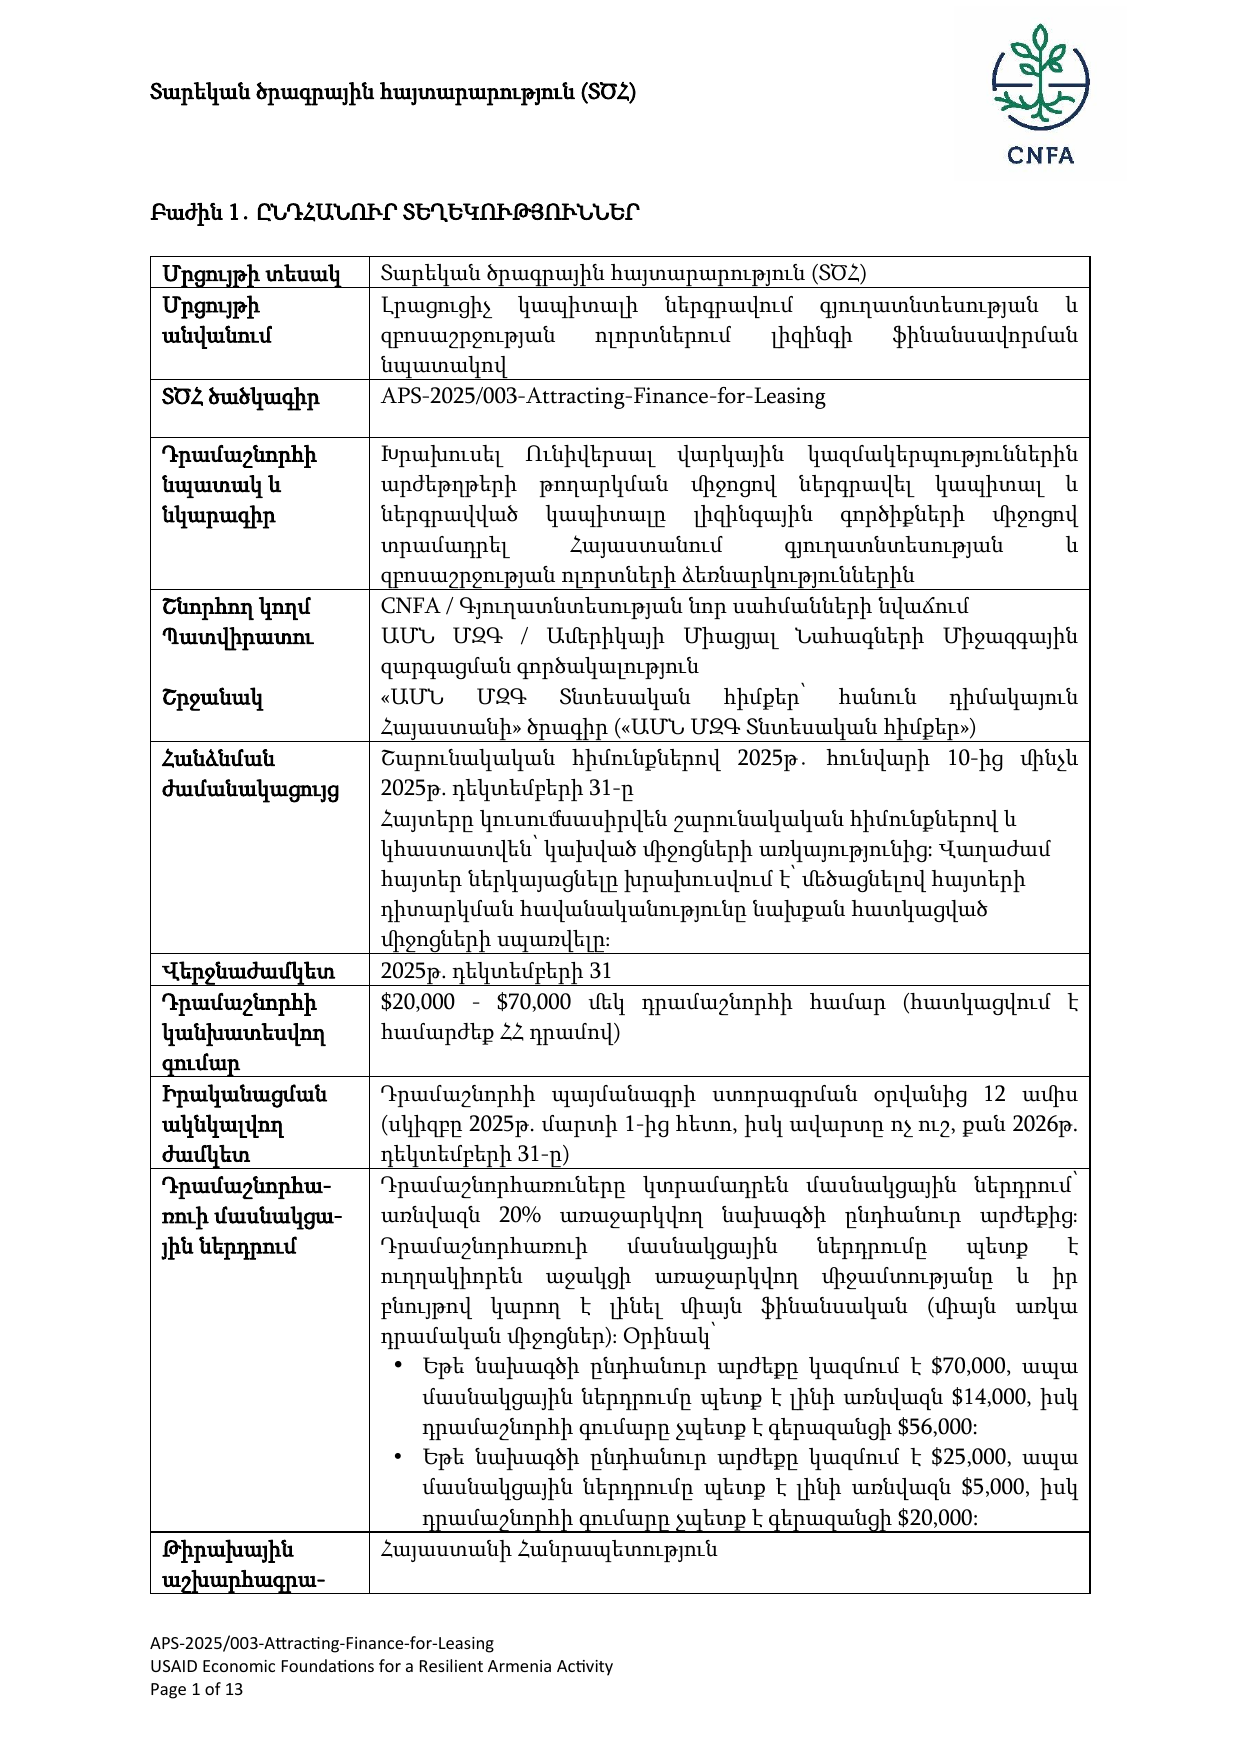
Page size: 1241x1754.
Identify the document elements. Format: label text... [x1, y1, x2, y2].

table_cell APS-2025/003-Attracting-Finance-for-Leasing [370, 380, 1089, 437]
picture [953, 6, 1128, 181]
table_cell Դրամաշնորհա-ռուի մասնակցա-յին ներդրում [151, 1169, 369, 1531]
table_cell Իրականացման ակնկալվող ժամկետ [151, 1077, 369, 1168]
table_cell Թիրախային աշխարհագրա-կան ծածկույթ [151, 1533, 369, 1593]
table_cell 2025թ. դեկտեմբերի 31 [370, 954, 1089, 984]
table_cell Դրամաշնորհի նպատակ և նկարագիր [151, 438, 369, 589]
table_cell CNFA / Գյուղատնտեսության նոր սահմանների նվաճում ԱՄՆ ՄԶԳ / Ամերիկայի Միացյալ Նահագների Միջազգային զարգացման գործակալություն «ԱՄՆ ՄԶԳ Տնտեսական հիմքեր՝ հանուն դիմակայուն Հայաստանի» ծրագիր («ԱՄՆ ՄԶԳ Տնտեսական հիմքեր») [370, 590, 1089, 741]
table_cell Շնորհող կողմ Պատվիրատու Շրջանակ [151, 590, 369, 741]
table_cell ՏԾՀ ծածկագիր [151, 380, 369, 437]
table_cell Դրամաշնորհի պայմանագրի ստորագրման օրվանից 12 ամիս (սկիզբը 2025թ. մարտի 1-ից հետո, իսկ ավարտը ոչ ուշ, քան 2026թ. դեկտեմբերի 31-ը) [370, 1077, 1089, 1168]
table_cell Հանձնման ժամանակացույց [151, 742, 369, 953]
table_header Մրցույթի տեսակ [151, 257, 369, 287]
table_cell Դրամաշնորհառուները կտրամադրեն մասնակցային ներդրում՝ առնվազն 20% առաջարկվող նախագծի ընդհանուր արժեքից։ Դրամաշնորհառուի մասնակցային ներդրումը պետք է ուղղակիորեն աջակցի առաջարկվող միջամտությանը և իր բնույթով կարող է լինել միայն ֆինանսական (միայն առկա դրամական միջոցներ)։ Օրինակ՝ Եթե նախագծի ընդհանուր արժեքը կազմում է $70,000, ապա մասնակցային ներդրումը պետք է լինի առնվազն $14,000, իսկ դրամաշնորհի գումարը չպետք է գերազանցի $56,000: Եթե նախագծի ընդհանուր արժեքը կազմում է $25,000, ապա մասնակցային ներդրումը պետք է լինի առնվազն $5,000, իսկ դրամաշնորհի գումարը չպետք է գերազանցի $20,000: [370, 1169, 1089, 1531]
text Բաժին 1․ ԸՆԴՀԱՆՈՒՐ ՏԵՂԵԿՈՒԹՅՈՒՆՆԵՐ [150, 196, 1090, 226]
table_cell Շարունակական հիմունքներով 2025թ․ հունվարի 10-ից մինչև 2025թ. դեկտեմբերի 31-ը Հայտերը կուսումնասիրվեն շարունակական հիմունքներով և կհաստատվեն՝ կախված միջոցների առկայությունից: Վաղաժամ հայտեր ներկայացնելը խրախուսվում է՝ մեծացնելով հայտերի դիտարկման հավանականությունը նախքան հատկացված միջոցների սպառվելը։ [370, 742, 1089, 953]
table_cell Լրացուցիչ կապիտալի ներգրավում գյուղատնտեսության և զբոսաշրջության ոլորտներում լիզինգի ֆինանսավորման նպատակով [370, 288, 1089, 379]
table_cell $20,000 - $70,000 մեկ դրամաշնորհի համար (հատկացվում է համարժեք ՀՀ դրամով) [370, 986, 1089, 1076]
table_header Տարեկան ծրագրային հայտարարություն (ՏԾՀ) [370, 257, 1089, 287]
table_cell Մրցույթի անվանում [151, 288, 369, 379]
table_cell Հայաստանի Հանրապետություն [370, 1533, 1089, 1593]
table_cell Դրամաշնորհի կանխատեսվող գումար [151, 986, 369, 1076]
table_cell Վերջնաժամկետ [151, 954, 369, 984]
table_cell Խրախուսել Ունիվերսալ վարկային կազմակերպություններին արժեթղթերի թողարկման միջոցով ներգրավել կապիտալ և ներգրավված կապիտալը լիզինգային գործիքների միջոցով տրամադրել Հայաստանում գյուղատնտեսության և զբոսաշրջության ոլորտների ձեռնարկություններին [370, 438, 1089, 589]
